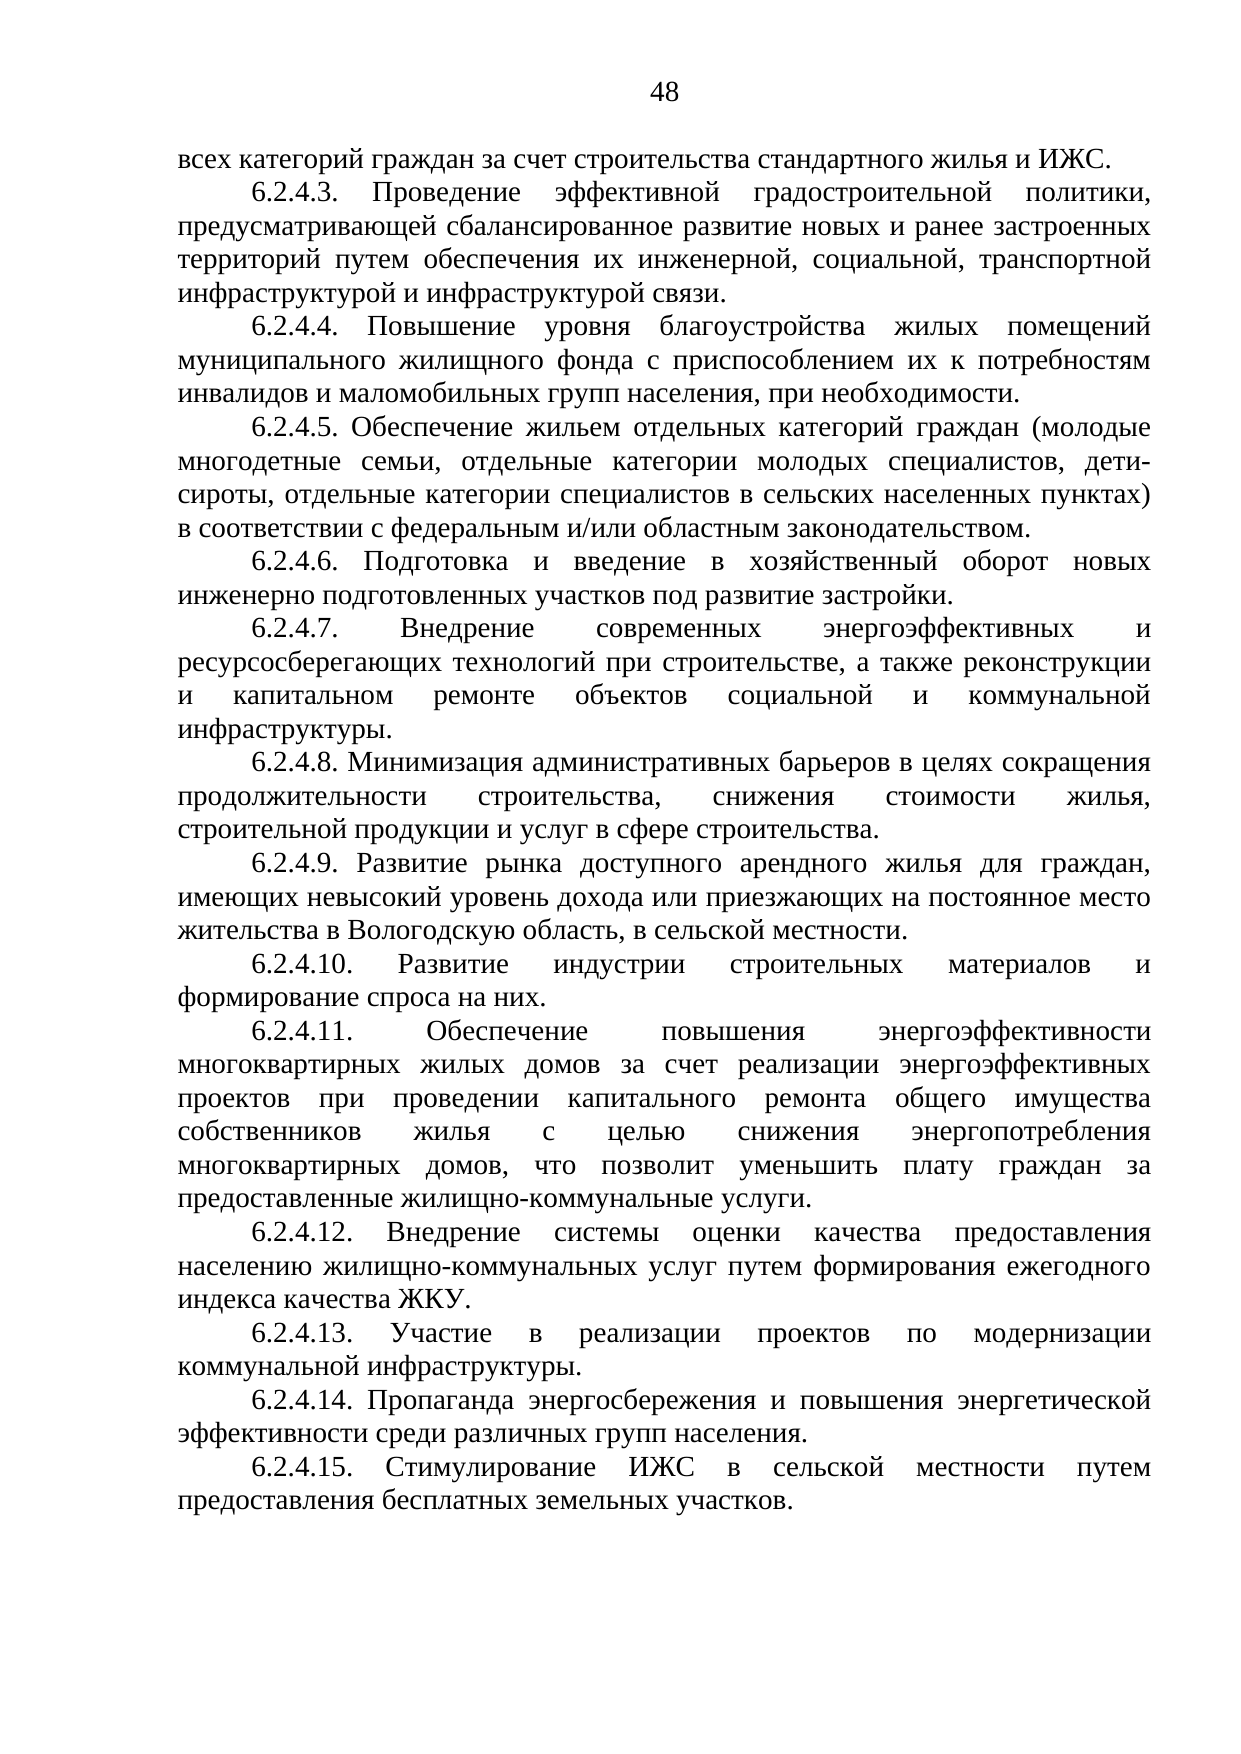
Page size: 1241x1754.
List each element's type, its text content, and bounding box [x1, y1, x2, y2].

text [177, 141, 1152, 174]
text 6.2.4.5. Обеспечение жильем отдельных категорий граждан (молодые многодетные семьи, отдельные категории молодых специалистов, дети-сироты, отдельные категории специалистов в сельских населенных пунктах) в соответствии с федеральным и/или областным законодательством. [177, 409, 1152, 543]
text 6.2.4.15. Стимулирование ИЖС в сельской местности путем предоставления бесплатных земельных участков. [177, 1449, 1152, 1516]
text 6.2.4.11. Обеспечение повышения энергоэффективности многоквартирных жилых домов за счет реализации энергоэффективных проектов при проведении капитального ремонта общего имущества собственников жилья с целью снижения энергопотребления многоквартирных домов, что позволит уменьшить плату граждан за предоставленные жилищно-коммунальные услуги. [177, 1013, 1152, 1214]
text 6.2.4.3. Проведение эффективной градостроительной политики, предусматривающей сбалансированное развитие новых и ранее застроенных территорий путем обеспечения их инженерной, социальной, транспортной инфраструктурой и инфраструктурой связи. [177, 174, 1152, 308]
text 6.2.4.12. Внедрение системы оценки качества предоставления населению жилищно-коммунальных услуг путем формирования ежегодного индекса качества ЖКУ. [177, 1214, 1152, 1315]
text 6.2.4.9. Развитие рынка доступного арендного жилья для граждан, имеющих невысокий уровень дохода или приезжающих на постоянное место жительства в Вологодскую область, в сельской местности. [177, 845, 1152, 946]
text 6.2.4.10. Развитие индустрии строительных материалов и формирование спроса на них. [177, 946, 1152, 1013]
text 6.2.4.7. Внедрение современных энергоэффективных и ресурсосберегающих технологий при строительстве, а также реконструкции и капитальном ремонте объектов социальной и коммунальной инфраструктуры. [177, 610, 1152, 744]
text 6.2.4.4. Повышение уровня благоустройства жилых помещений муниципального жилищного фонда с приспособлением их к потребностям инвалидов и маломобильных групп населения, при необходимости. [177, 308, 1152, 409]
text 6.2.4.8. Минимизация административных барьеров в целях сокращения продолжительности строительства, снижения стоимости жилья, строительной продукции и услуг в сфере строительства. [177, 744, 1152, 845]
text 6.2.4.6. Подготовка и введение в хозяйственный оборот новых инженерно подготовленных участков под развитие застройки. [177, 543, 1152, 610]
text 6.2.4.13. Участие в реализации проектов по модернизации коммунальной инфраструктуры. [177, 1315, 1152, 1382]
text 6.2.4.14. Пропаганда энергосбережения и повышения энергетической эффективности среди различных групп населения. [177, 1382, 1152, 1449]
